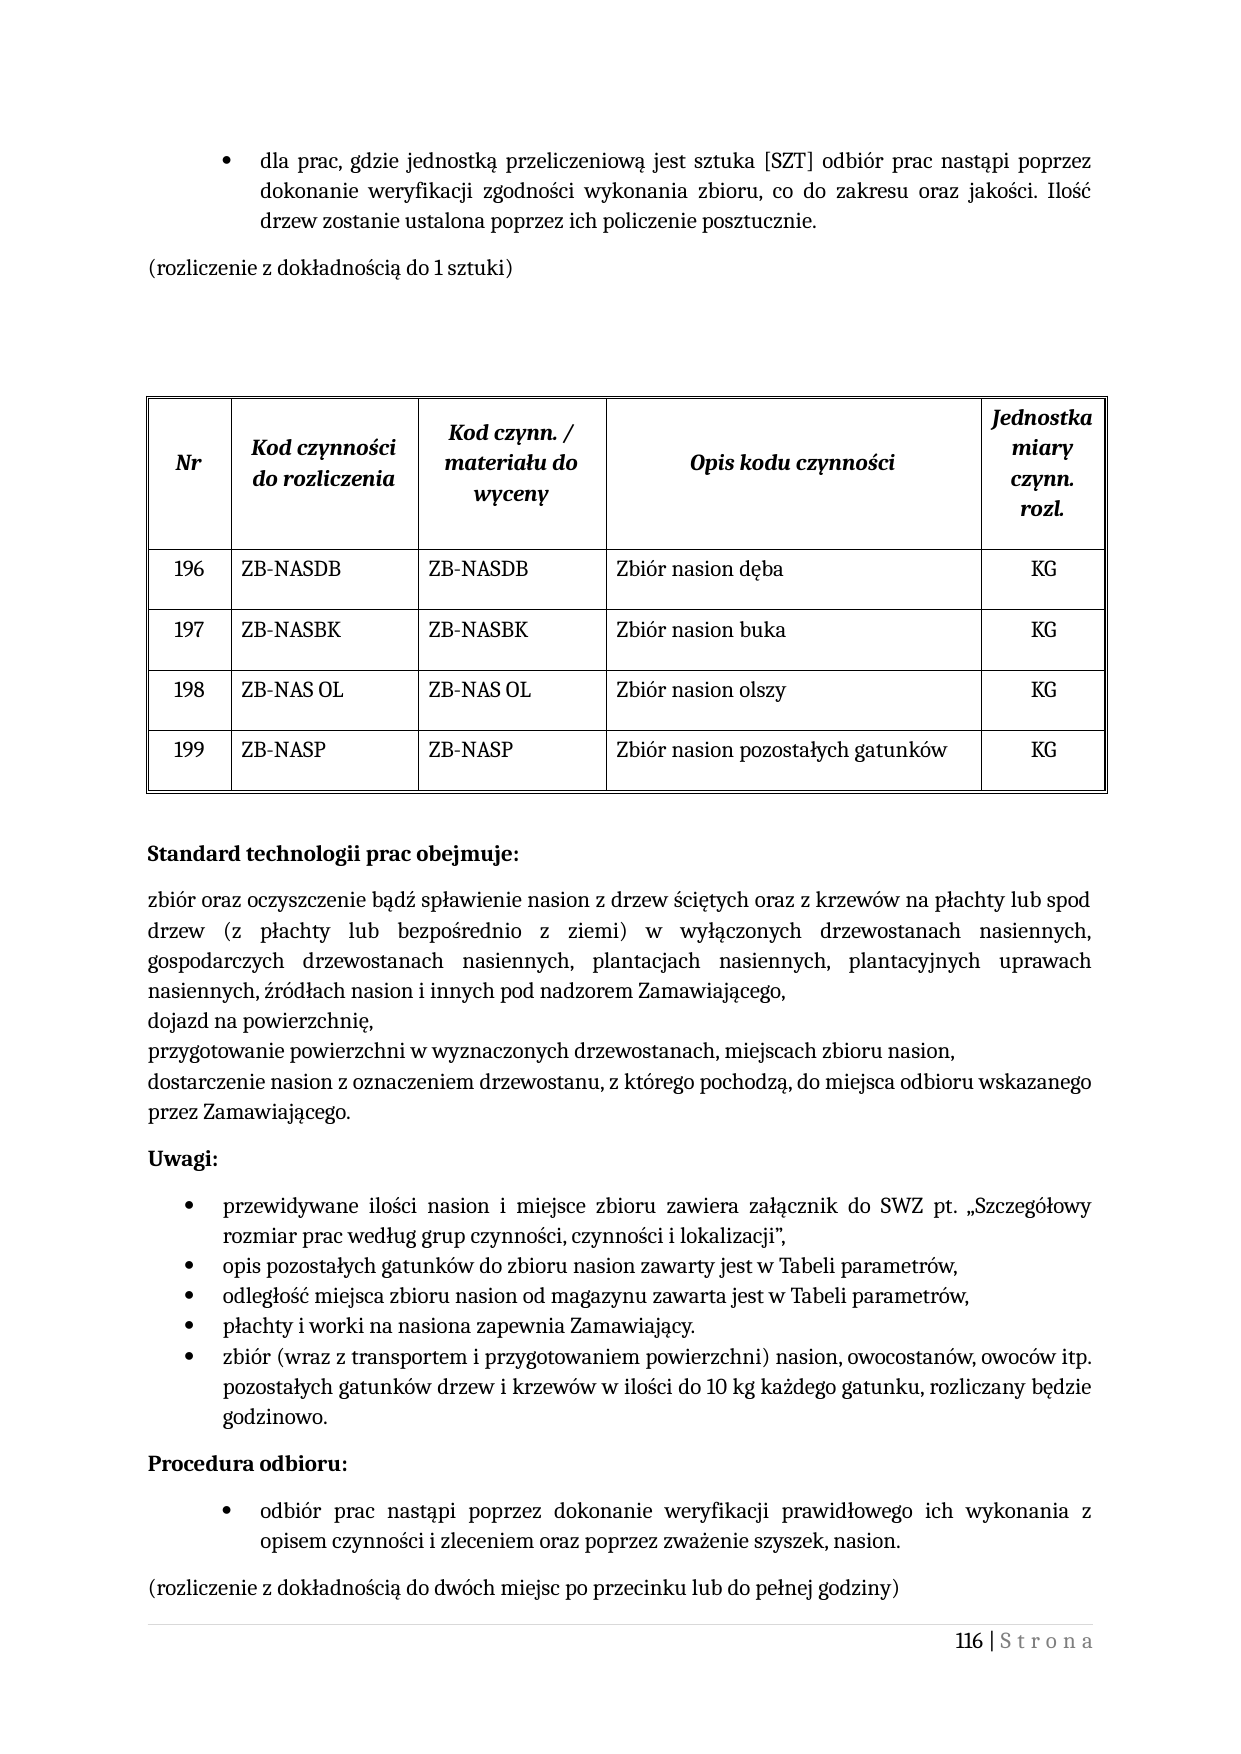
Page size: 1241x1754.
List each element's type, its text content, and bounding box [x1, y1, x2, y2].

list odległość miejsca zbioru nasion od magazynu zawarta jest w Tabeli parametrów, [185, 1283, 1093, 1309]
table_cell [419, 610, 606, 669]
list dla prac, gdzie jednostką przeliczeniową jest sztuka [SZT] odbiór prac nastąpi poprzez dokonanie weryfikacji zgodności wykonania zbioru, co do zakresu oraz jakości. Ilość drzew zostanie ustalona poprzez ich policzenie posztucznie. [223, 148, 1093, 234]
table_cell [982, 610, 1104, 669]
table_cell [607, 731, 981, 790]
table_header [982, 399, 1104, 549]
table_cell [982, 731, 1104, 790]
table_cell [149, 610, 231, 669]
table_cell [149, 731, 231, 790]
text Procedura odbioru: [148, 1451, 1093, 1477]
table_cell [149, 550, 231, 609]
list płachty i worki na nasiona zapewnia Zamawiający. [185, 1313, 1093, 1339]
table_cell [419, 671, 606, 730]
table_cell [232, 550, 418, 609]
list zbiór (wraz z transportem i przygotowaniem powierzchni) nasion, owocostanów, owoców itp. pozostałych gatunków drzew i krzewów w ilości do 10 kg każdego gatunku, rozliczany będzie godzinowo. [185, 1343, 1093, 1430]
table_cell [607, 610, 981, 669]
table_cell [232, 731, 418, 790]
list dostarczenie nasion z oznaczeniem drzewostanu, z którego pochodzą, do miejsca odbioru wskazanego przez Zamawiającego. [148, 1068, 1093, 1125]
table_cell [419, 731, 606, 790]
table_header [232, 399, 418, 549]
text (rozliczenie z dokładnością do 1 sztuki) [148, 255, 1093, 281]
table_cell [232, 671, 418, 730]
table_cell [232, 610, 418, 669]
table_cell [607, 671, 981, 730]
list przygotowanie powierzchni w wyznaczonych drzewostanach, miejscach zbioru nasion, [148, 1038, 1093, 1064]
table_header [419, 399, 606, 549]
list przewidywane ilości nasion i miejsce zbioru zawiera załącznik do SWZ pt. „Szczegółowy rozmiar prac według grup czynności, czynności i lokalizacji”, [185, 1192, 1093, 1249]
list odbiór prac nastąpi poprzez dokonanie weryfikacji prawidłowego ich wykonania z opisem czynności i zleceniem oraz poprzez zważenie szyszek, nasion. [223, 1498, 1093, 1554]
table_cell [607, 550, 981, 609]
list zbiór oraz oczyszczenie bądź spławienie nasion z drzew ściętych oraz z krzewów na płachty lub spod drzew (z płachty lub bezpośrednio z ziemi) w wyłączonych drzewostanach nasiennych, gospodarczych drzewostanach nasiennych, plantacjach nasiennych, plantacyjnych uprawach nasiennych, źródłach nasion i innych pod nadzorem Zamawiającego, [148, 887, 1093, 1004]
list dojazd na powierzchnię, [148, 1008, 1093, 1034]
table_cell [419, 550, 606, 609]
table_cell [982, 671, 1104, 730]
list opis pozostałych gatunków do zbioru nasion zawarty jest w Tabeli parametrów, [185, 1253, 1093, 1279]
text (rozliczenie z dokładnością do dwóch miejsc po przecinku lub do pełnej godziny) [148, 1575, 1093, 1601]
text Standard technologii prac obejmuje: [148, 840, 1093, 867]
text Uwagi: [148, 1146, 1093, 1172]
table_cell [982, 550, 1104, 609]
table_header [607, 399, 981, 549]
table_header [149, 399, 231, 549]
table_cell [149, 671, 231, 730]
